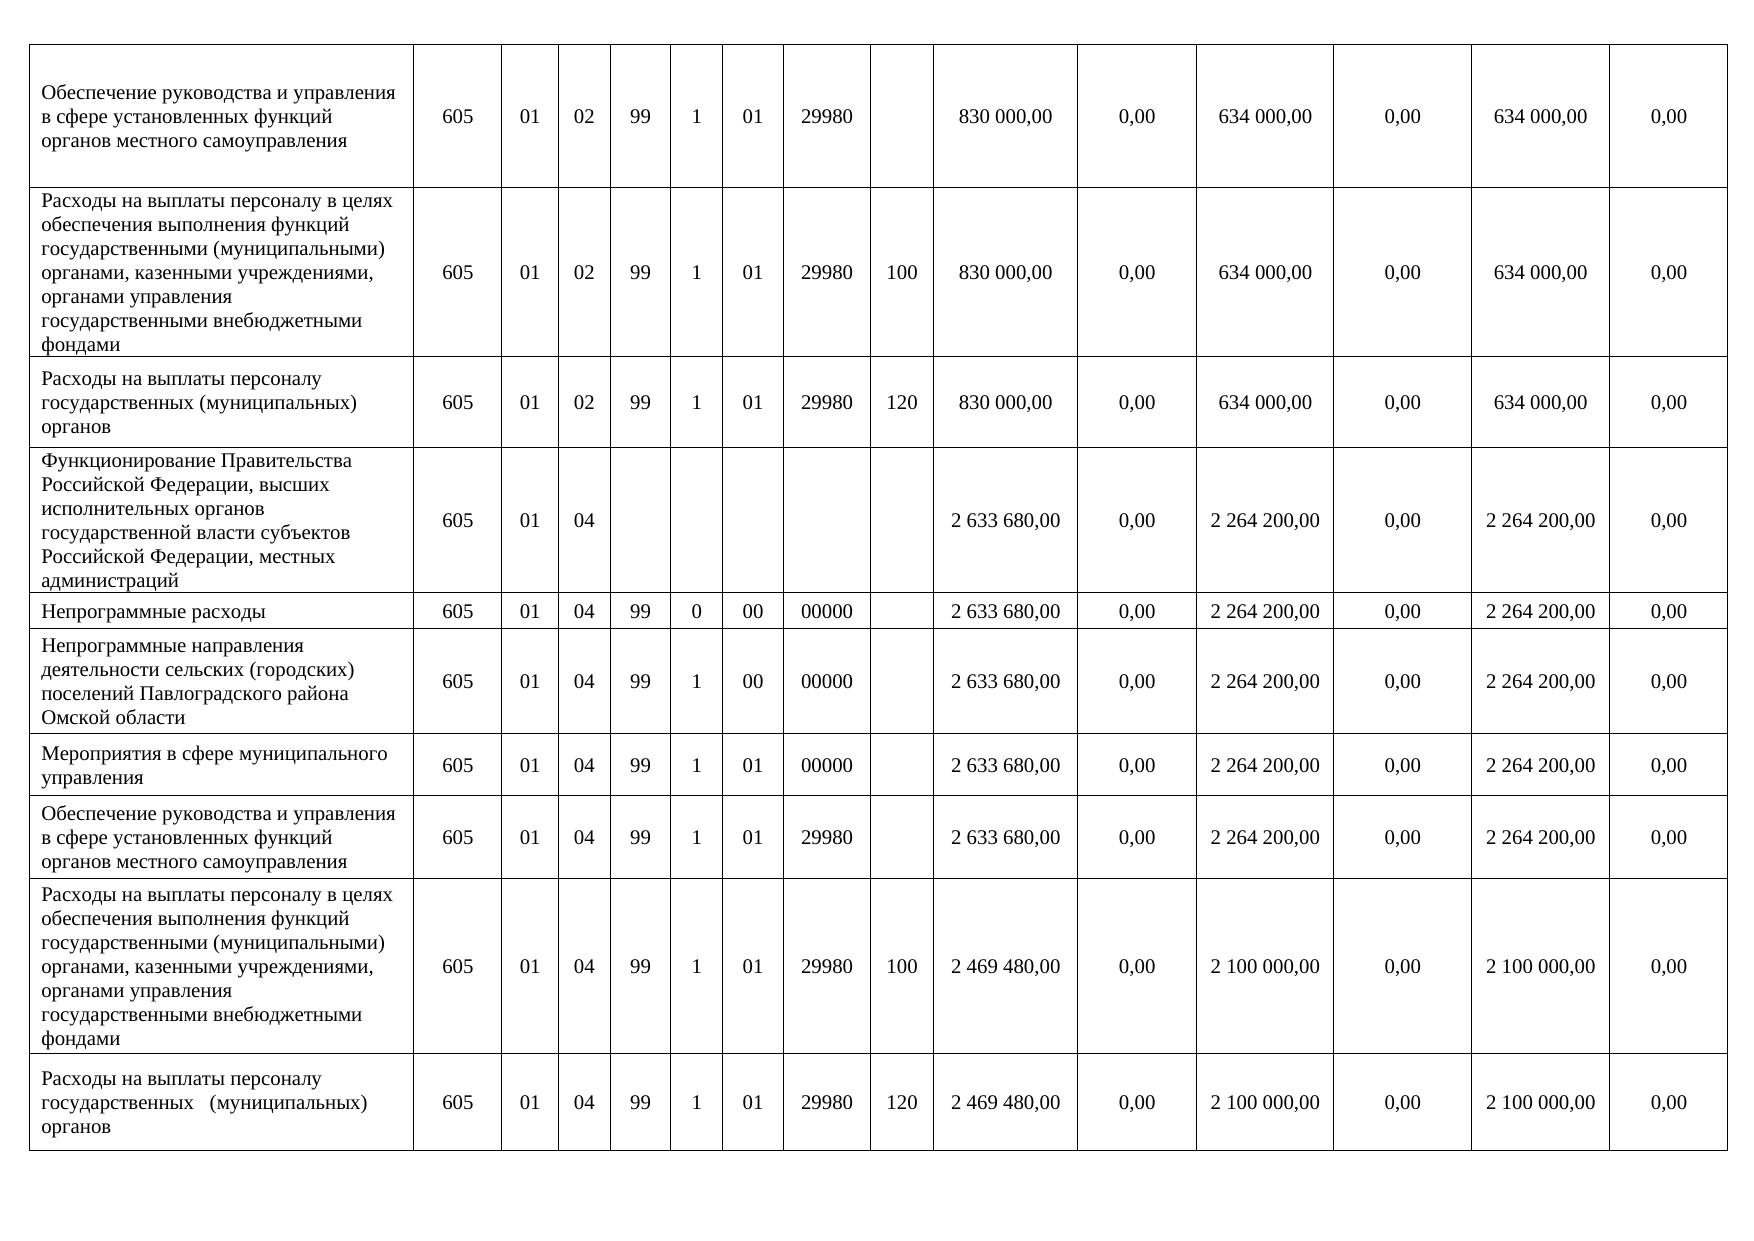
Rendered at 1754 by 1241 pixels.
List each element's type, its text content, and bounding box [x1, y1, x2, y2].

table_cell 02 [559, 357, 610, 447]
table_cell 0,00 [1334, 879, 1471, 1053]
table_cell 2 264 200,00 [1197, 629, 1333, 733]
table_cell 01 [502, 45, 558, 187]
table_cell 0,00 [1334, 45, 1471, 187]
table_cell 29980 [784, 1054, 870, 1150]
table_cell [611, 448, 670, 592]
table_cell [871, 448, 933, 592]
table_cell 2 100 000,00 [1472, 879, 1609, 1053]
table_cell Обеспечение руководства и управления в сфере установленных функций органов местного самоуправления [30, 45, 413, 187]
table_cell 0,00 [1078, 796, 1196, 878]
table_cell 01 [502, 357, 558, 447]
table_cell 2 264 200,00 [1472, 734, 1609, 795]
table_cell 0,00 [1610, 45, 1727, 187]
table_cell 634 000,00 [1472, 45, 1609, 187]
table_cell 0,00 [1610, 1054, 1727, 1150]
table_cell 99 [611, 796, 670, 878]
table_cell 04 [559, 796, 610, 878]
table_cell 120 [871, 357, 933, 447]
table_cell 120 [871, 1054, 933, 1150]
table_cell 1 [671, 357, 722, 447]
table_cell Расходы на выплаты персоналу в целях обеспечения выполнения функций государственными (муниципальными) органами, казенными учреждениями, органами управления государственными внебюджетными фондами [30, 879, 413, 1053]
table_cell 29980 [784, 796, 870, 878]
table_cell 01 [502, 593, 558, 628]
table_cell 0,00 [1078, 734, 1196, 795]
table_cell 0,00 [1610, 796, 1727, 878]
table_cell 00000 [784, 629, 870, 733]
table_cell 00000 [784, 593, 870, 628]
table_cell 2 264 200,00 [1472, 629, 1609, 733]
table_cell 0,00 [1078, 879, 1196, 1053]
table_cell 2 633 680,00 [934, 796, 1077, 878]
table_cell 01 [723, 879, 783, 1053]
table_cell 2 100 000,00 [1472, 1054, 1609, 1150]
table_cell 99 [611, 188, 670, 356]
table_cell 2 264 200,00 [1472, 796, 1609, 878]
table_cell 605 [414, 188, 501, 356]
table_cell 01 [723, 796, 783, 878]
table_cell 2 633 680,00 [934, 734, 1077, 795]
table_cell 0,00 [1610, 188, 1727, 356]
table_cell 830 000,00 [934, 357, 1077, 447]
table_cell 0,00 [1334, 796, 1471, 878]
table_cell 01 [723, 734, 783, 795]
table_cell [784, 448, 870, 592]
table_cell 2 633 680,00 [934, 593, 1077, 628]
table_cell 04 [559, 448, 610, 592]
table_cell 01 [723, 45, 783, 187]
table_cell 99 [611, 45, 670, 187]
table_cell 634 000,00 [1197, 45, 1333, 187]
table_cell 04 [559, 734, 610, 795]
table_cell 29980 [784, 879, 870, 1053]
table_cell 29980 [784, 188, 870, 356]
table_cell 605 [414, 734, 501, 795]
table_cell 2 264 200,00 [1472, 448, 1609, 592]
table_cell 2 469 480,00 [934, 879, 1077, 1053]
table_cell 0,00 [1610, 448, 1727, 592]
table_cell [871, 796, 933, 878]
table_cell 0,00 [1334, 448, 1471, 592]
table_cell 0,00 [1334, 188, 1471, 356]
table_cell 100 [871, 879, 933, 1053]
table_cell 0,00 [1610, 879, 1727, 1053]
table_cell 605 [414, 448, 501, 592]
table_cell 0 [671, 593, 722, 628]
table_cell 0,00 [1610, 593, 1727, 628]
table_cell 99 [611, 357, 670, 447]
table_cell 605 [414, 796, 501, 878]
table_cell 01 [723, 188, 783, 356]
table_cell 1 [671, 45, 722, 187]
table_cell 99 [611, 1054, 670, 1150]
table_cell 01 [502, 796, 558, 878]
table_cell 04 [559, 1054, 610, 1150]
table_cell 2 100 000,00 [1197, 1054, 1333, 1150]
table_cell 0,00 [1610, 734, 1727, 795]
table_cell 02 [559, 45, 610, 187]
table_cell 0,00 [1078, 188, 1196, 356]
table_cell 00000 [784, 734, 870, 795]
table_cell Обеспечение руководства и управления в сфере установленных функций органов местного самоуправления [30, 796, 413, 878]
table_cell 01 [502, 879, 558, 1053]
table_cell 01 [723, 1054, 783, 1150]
table_cell 1 [671, 1054, 722, 1150]
table_cell Непрограммные расходы [30, 593, 413, 628]
table_cell [871, 734, 933, 795]
table_cell 0,00 [1610, 629, 1727, 733]
table_cell 2 264 200,00 [1197, 448, 1333, 592]
table_cell 634 000,00 [1197, 188, 1333, 356]
table_cell 0,00 [1078, 1054, 1196, 1150]
table_cell 04 [559, 879, 610, 1053]
table_cell 605 [414, 879, 501, 1053]
table_cell Мероприятия в сфере муниципального управления [30, 734, 413, 795]
table_cell 2 264 200,00 [1197, 796, 1333, 878]
table_cell 830 000,00 [934, 188, 1077, 356]
table_cell 1 [671, 188, 722, 356]
table_cell 634 000,00 [1472, 357, 1609, 447]
table_cell 99 [611, 593, 670, 628]
table_cell 1 [671, 796, 722, 878]
table_cell 0,00 [1078, 629, 1196, 733]
table_cell 01 [502, 188, 558, 356]
table_cell 01 [502, 1054, 558, 1150]
table_cell 04 [559, 593, 610, 628]
table_cell 2 100 000,00 [1197, 879, 1333, 1053]
table_cell 605 [414, 593, 501, 628]
table_cell 0,00 [1334, 629, 1471, 733]
table_cell [871, 45, 933, 187]
table_cell 1 [671, 629, 722, 733]
table_cell 0,00 [1078, 448, 1196, 592]
table_cell 2 469 480,00 [934, 1054, 1077, 1150]
table_cell 605 [414, 1054, 501, 1150]
table_cell [871, 593, 933, 628]
table_cell 99 [611, 629, 670, 733]
table_cell 29980 [784, 45, 870, 187]
table_cell [871, 629, 933, 733]
table_cell 634 000,00 [1472, 188, 1609, 356]
table_cell 04 [559, 629, 610, 733]
table_cell [671, 448, 722, 592]
table_cell 00 [723, 593, 783, 628]
table_cell 01 [723, 357, 783, 447]
table_cell 830 000,00 [934, 45, 1077, 187]
table_cell Функционирование Правительства Российской Федерации, высших исполнительных органов государственной власти субъектов Российской Федерации, местных администраций [30, 448, 413, 592]
table_cell 0,00 [1334, 593, 1471, 628]
table_cell 99 [611, 734, 670, 795]
table_cell [723, 448, 783, 592]
table_cell 0,00 [1334, 734, 1471, 795]
table_cell 1 [671, 879, 722, 1053]
table_cell Непрограммные направления деятельности сельских (городских) поселений Павлоградского района Омской области [30, 629, 413, 733]
table_cell 01 [502, 629, 558, 733]
table_cell 00 [723, 629, 783, 733]
table_cell 01 [502, 448, 558, 592]
table_cell Расходы на выплаты персоналу государственных (муниципальных) органов [30, 1054, 413, 1150]
table_cell 01 [502, 734, 558, 795]
table_cell 605 [414, 357, 501, 447]
table_cell 02 [559, 188, 610, 356]
table_cell Расходы на выплаты персоналу государственных (муниципальных) органов [30, 357, 413, 447]
table_cell 2 264 200,00 [1472, 593, 1609, 628]
table_cell 634 000,00 [1197, 357, 1333, 447]
table_cell 99 [611, 879, 670, 1053]
table_cell 0,00 [1334, 1054, 1471, 1150]
table_cell 0,00 [1334, 357, 1471, 447]
table_cell 0,00 [1610, 357, 1727, 447]
table_cell 0,00 [1078, 357, 1196, 447]
table_cell 1 [671, 734, 722, 795]
table_cell 2 264 200,00 [1197, 593, 1333, 628]
table_cell 605 [414, 629, 501, 733]
table_cell 2 633 680,00 [934, 448, 1077, 592]
table_cell 100 [871, 188, 933, 356]
table_cell 0,00 [1078, 45, 1196, 187]
table_cell 0,00 [1078, 593, 1196, 628]
table_cell 2 264 200,00 [1197, 734, 1333, 795]
table_cell 605 [414, 45, 501, 187]
table_cell 2 633 680,00 [934, 629, 1077, 733]
table_cell 29980 [784, 357, 870, 447]
table_cell Расходы на выплаты персоналу в целях обеспечения выполнения функций государственными (муниципальными) органами, казенными учреждениями, органами управления государственными внебюджетными фондами [30, 188, 413, 356]
